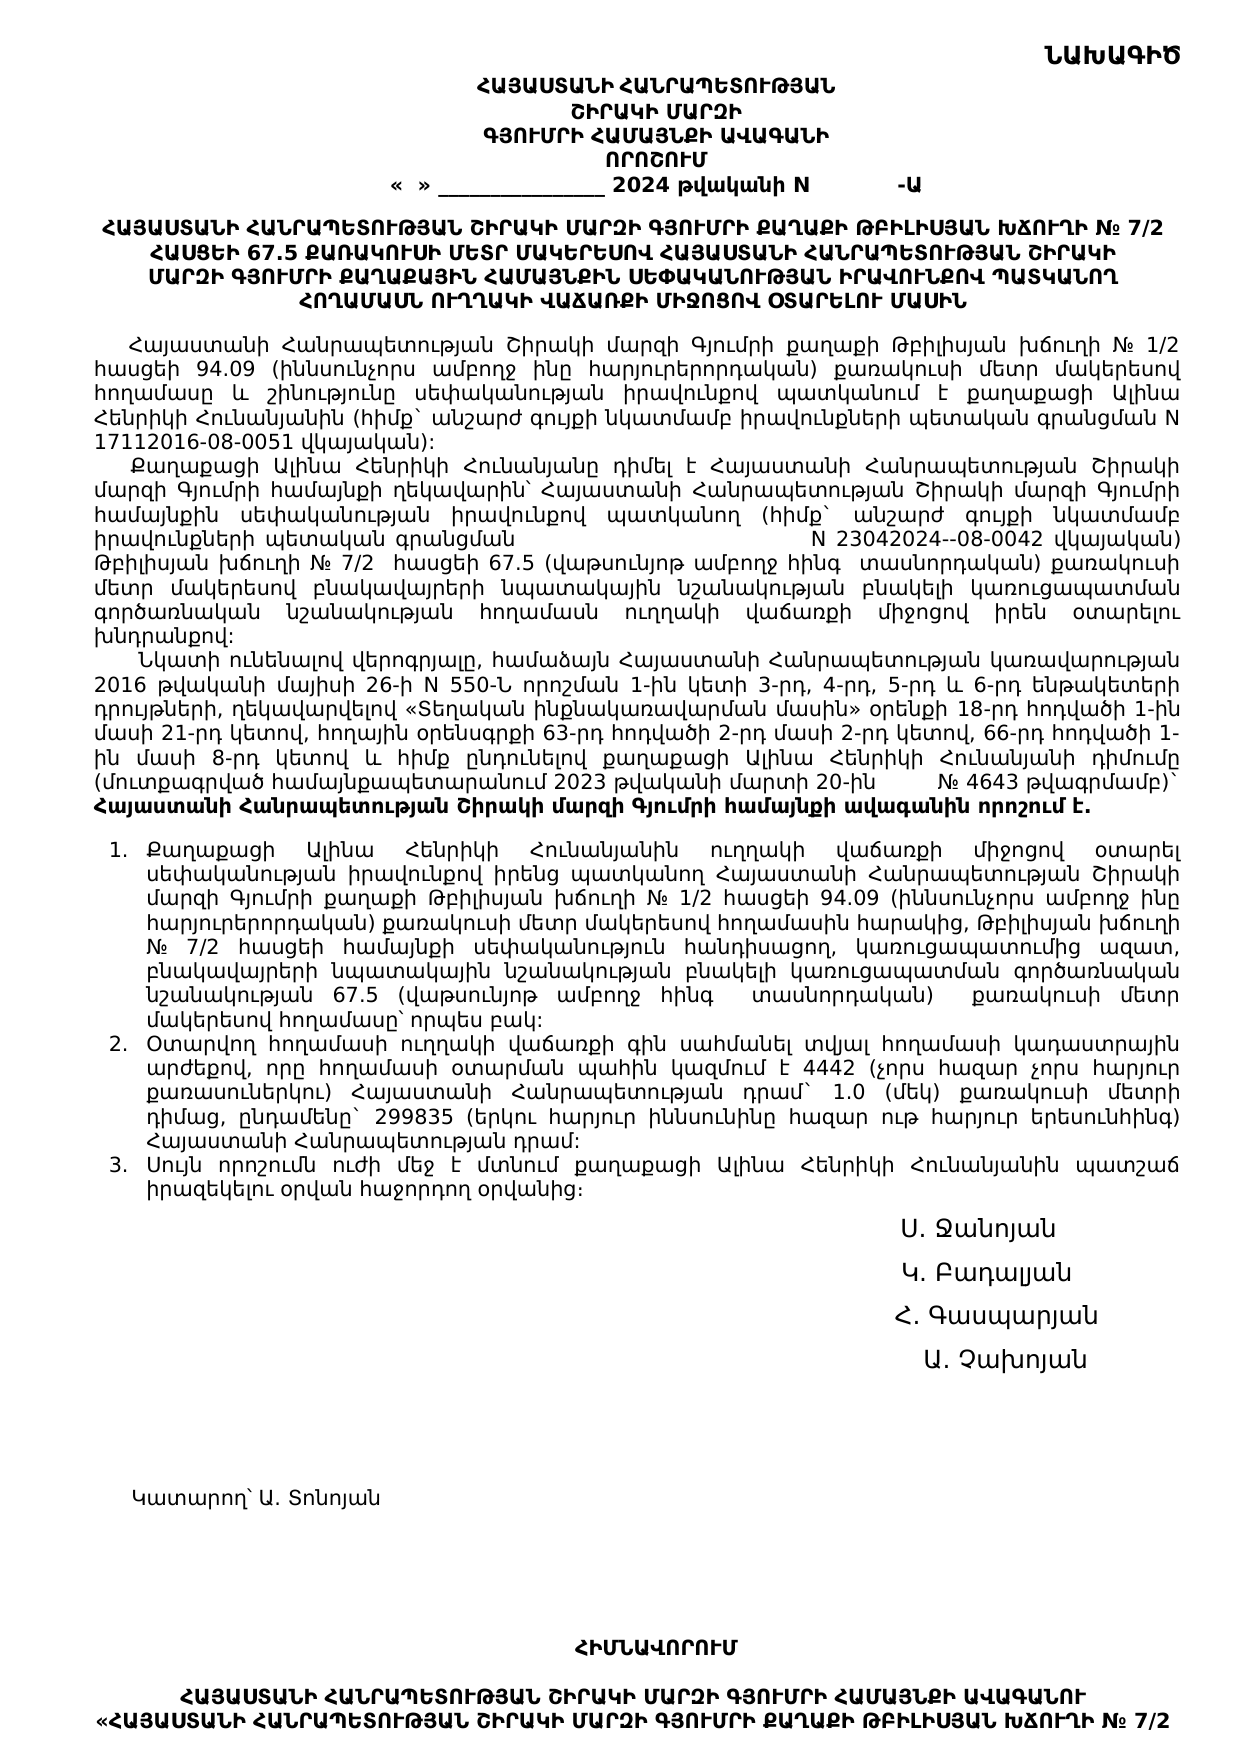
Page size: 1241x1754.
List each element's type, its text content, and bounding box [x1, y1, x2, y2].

text Ա. Չախոյան [581, 1345, 1181, 1374]
text ՆԱԽԱԳԻԾ [131, 37, 1181, 72]
text Կ. Բադալյան [131, 1258, 1181, 1287]
list Քաղաքացի Ալինա Հենրիկի Հունանյանին ուղղակի վաճառքի միջոցով օտարել սեփականության իրավունքով իրենց պատկանող Հայաստանի Հանրապետության Շիրակի մարզի Գյումրի քաղաքի Թբիլիսյան խճուղի № 1/2 հասցեի 94.09 (իննսունչորս ամբողջ ինը հարյուրերորդական) քառակուսի մետր մակերեսով հողամասին հարակից, Թբիլիսյան խճուղի № 7/2 հասցեի համայնքի սեփականություն հանդիսացող, կառուցապատումից ազատ, բնակավայրերի նպատակային նշանակության բնակելի կառուցապատման գործառնական նշանակության 67.5 (վաթսունյոթ ամբողջ հինգ տասնորդական) քառակուսի մետր մակերեսով հողամասը՝ որպես բակ: [108, 838, 1181, 1032]
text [87, 1685, 1180, 1733]
text « » ________________ 2024 թվականի N -Ա [131, 173, 1181, 197]
text ՀԱՅԱՍՏԱՆԻ ՀԱՆՐԱՊԵՏՈՒԹՅԱՆ ՇԻՐԱԿԻ ՄԱՐԶԻ ԳՅՈՒՄՐԻ ՔԱՂԱՔԻ ԹԲԻԼԻՍՅԱՆ ԽՃՈՒՂԻ № 7/2 ՀԱՍՑԵԻ 67.5 ՔԱՌԱԿՈՒՍԻ ՄԵՏՐ ՄԱԿԵՐԵՍՈՎ ՀԱՅԱՍՏԱՆԻ ՀԱՆՐԱՊԵՏՈՒԹՅԱՆ ՇԻՐԱԿԻ ՄԱՐԶԻ ԳՅՈՒՄՐԻ ՔԱՂԱՔԱՅԻՆ ՀԱՄԱՅՆՔԻՆ ՍԵՓԱԿԱՆՈՒԹՅԱՆ ԻՐԱՎՈՒՆՔՈՎ ՊԱՏԿԱՆՈՂ ՀՈՂԱՄԱՍՆ ՈՒՂՂԱԿԻ ՎԱՃԱՌՔԻ ՄԻՋՈՑՈՎ ՕՏԱՐԵԼՈՒ ՄԱՍԻՆ [87, 216, 1180, 313]
text ՇԻՐԱԿԻ ՄԱՐԶԻ [131, 100, 1181, 124]
list Սույն որոշումն ուժի մեջ է մտնում քաղաքացի Ալինա Հենրիկի Հունանյանին պատշաճ իրազեկելու օրվան հաջորդող օրվանից։ [108, 1153, 1181, 1202]
text Նկատի ունենալով վերոգրյալը, համաձայն Հայաստանի Հանրապետության կառավարության 2016 թվականի մայիսի 26-ի N 550-Ն որոշման 1-ին կետի 3-րդ, 4-րդ, 5-րդ և 6-րդ ենթակետերի դրույթների, ղեկավարվելով «Տեղական ինքնակառավարման մասին» օրենքի 18-րդ հոդվածի 1-ին մասի 21-րդ կետով, հողային օրենսգրքի 63-րդ հոդվածի 2-րդ մասի 2-րդ կետով, 66-րդ հոդվածի 1-ին մասի 8-րդ կետով և հիմք ընդունելով քաղաքացի Ալինա Հենրիկի Հունանյանի դիմումը (մուտքագրված համայնքապետարանում 2023 թվականի մարտի 20-ին № 4643 թվագրմամբ)` Հայաստանի Հանրապետության Շիրակի մարզի Գյումրի համայնքի ավագանին որոշում է. [87, 648, 1181, 818]
text Քաղաքացի Ալինա Հենրիկի Հունանյանը դիմել է Հայաստանի Հանրապետության Շիրակի մարզի Գյումրի համայնքի ղեկավարին՝ Հայաստանի Հանրապետության Շիրակի մարզի Գյումրի համայնքին սեփականության իրավունքով պատկանող (հիմք` անշարժ գույքի նկատմամբ իրավունքների պետական գրանցման N 23042024--08-0042 վկայական) Թբիլիսյան խճուղի № 7/2 հասցեի 67.5 (վաթսունյոթ ամբողջ հինգ տասնորդական) քառակուսի մետր մակերեսով բնակավայրերի նպատակային նշանակության բնակելի կառուցապատման գործառնական նշանակության հողամասն ուղղակի վաճառքի միջոցով իրեն օտարելու խնդրանքով: [94, 454, 1181, 648]
list Օտարվող հողամասի ուղղակի վաճառքի գին սահմանել տվյալ հողամասի կադաստրային արժեքով, որը հողամասի օտարման պահին կազմում է 4442 (չորս հազար չորս հարյուր քառասուներկու) Հայաստանի Հանրապետության դրամ` 1.0 (մեկ) քառակուսի մետրի դիմաց, ընդամենը` 299835 (երկու հարյուր իննսունինը հազար ութ հարյուր երեսունհինգ) Հայաստանի Հանրապետության դրամ: [108, 1032, 1181, 1153]
text ՀԱՅԱՍՏԱՆԻ ՀԱՆՐԱՊԵՏՈՒԹՅԱՆ [131, 72, 1181, 100]
text ՀԻՄՆԱՎՈՐՈՒՄ [131, 1636, 1181, 1660]
text ԳՅՈՒՄՐԻ ՀԱՄԱՅՆՔԻ ԱՎԱԳԱՆԻ [131, 124, 1181, 148]
text ՈՐՈՇՈՒՄ [131, 148, 1181, 173]
text Ս. Ջանոյան [131, 1214, 1181, 1243]
text Հ. Գասպարյան [581, 1301, 1181, 1331]
text Հայաստանի Հանրապետության Շիրակի մարզի Գյումրի քաղաքի Թբիլիսյան խճուղի № 1/2 հասցեի 94.09 (իննսունչորս ամբողջ ինը հարյուրերորդական) քառակուսի մետր մակերեսով հողամասը և շինությունը սեփականության իրավունքով պատկանում է քաղաքացի Ալինա Հենրիկի Հունանյանին (հիմք` անշարժ գույքի նկատմամբ իրավունքների պետական գրանցման N 17112016-08-0051 վկայական): [94, 333, 1181, 454]
text Կատարող՝ Ա. Տոնոյան [131, 1486, 1181, 1510]
